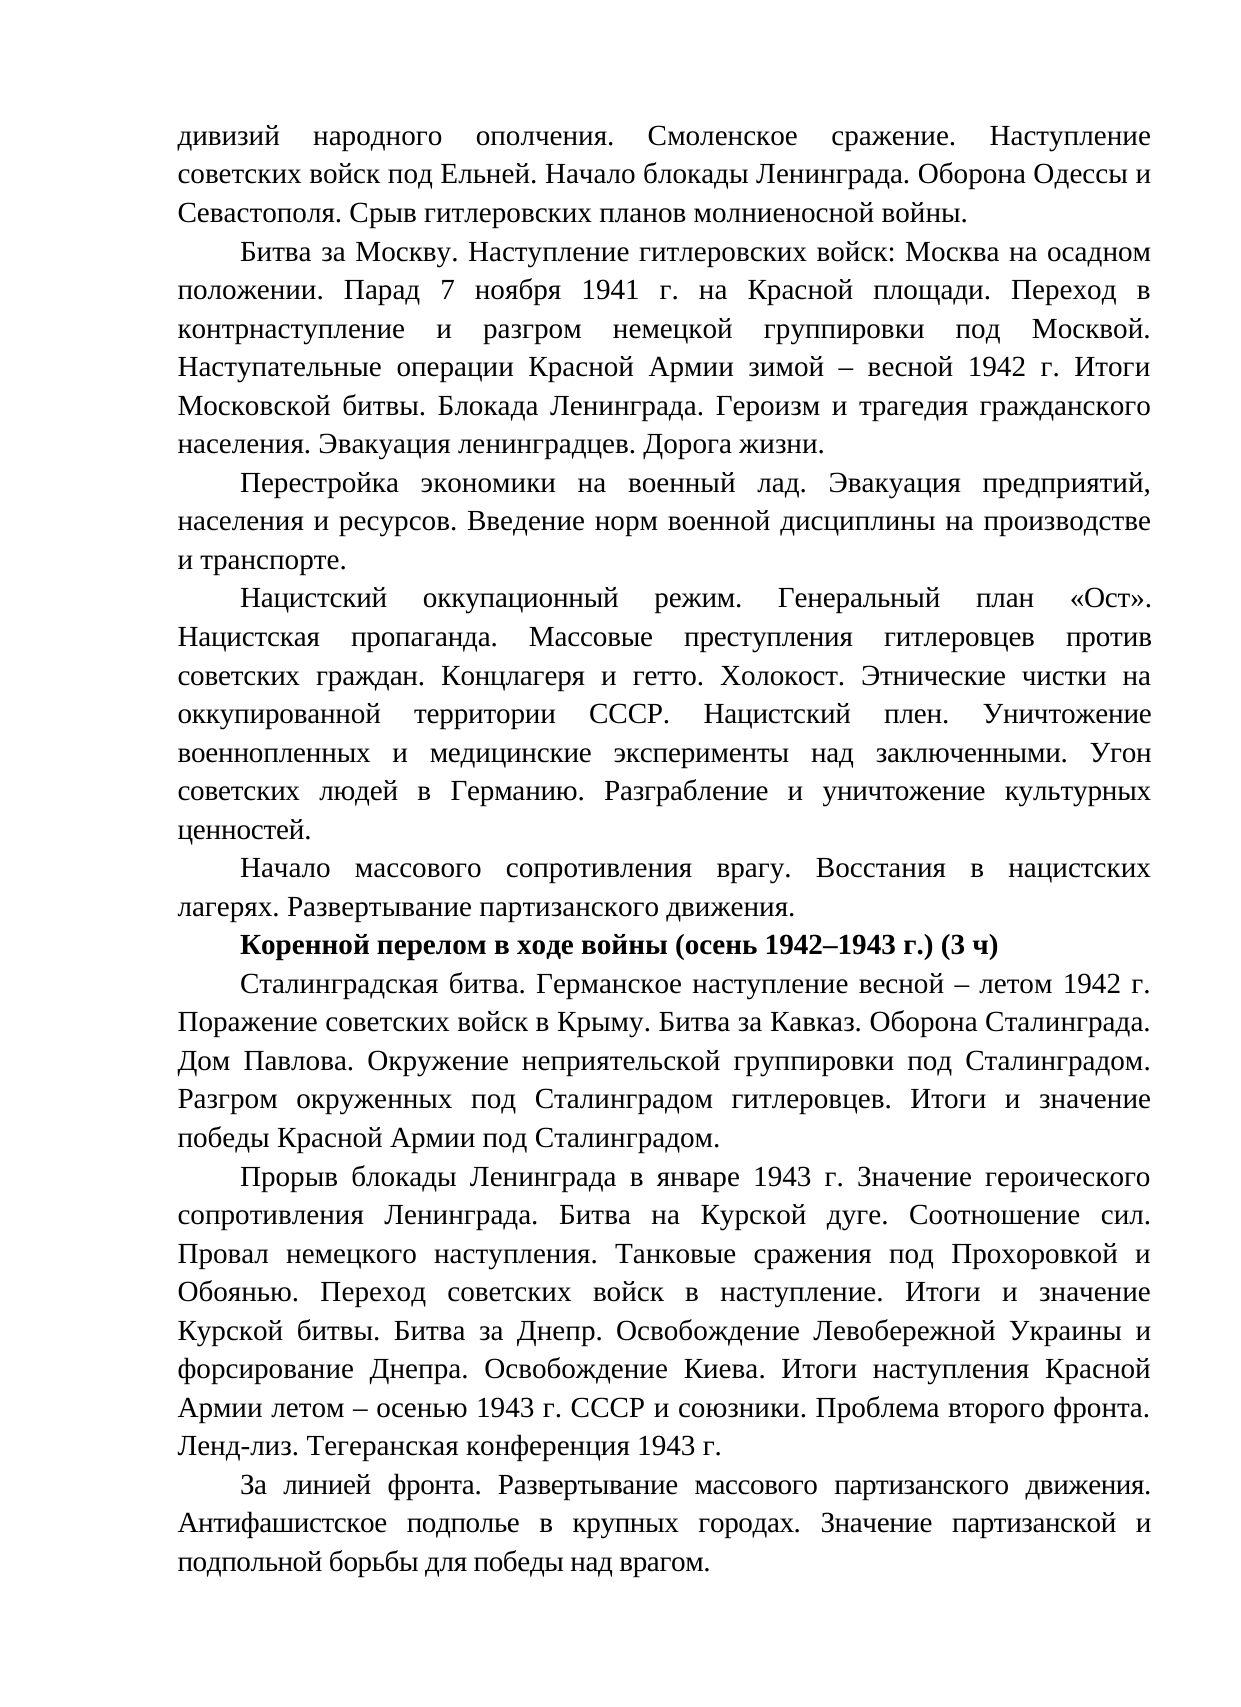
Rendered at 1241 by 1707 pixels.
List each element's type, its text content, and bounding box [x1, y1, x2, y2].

text Коренной перелом в ходе войны (осень 1942–1943 г.) (3 ч) [177, 927, 1152, 961]
text Битва за Москву. Наступление гитлеровских войск: Москва на осадном положении. Парад 7 ноября 1941 г. на Красной площади. Переход в контрнаступление и разгром немецкой группировки под Москвой. Наступательные операции Красной Армии зимой – весной 1942 г. Итоги Московской битвы. Блокада Ленинграда. Героизм и трагедия гражданского населения. Эвакуация ленинградцев. Дорога жизни. [177, 234, 1152, 460]
text Начало массового сопротивления врагу. Восстания в нацистских лагерях. Развертывание партизанского движения. [177, 850, 1152, 922]
text За линией фронта. Развертывание массового партизанского движения. Антифашистское подполье в крупных городах. Значение партизанской и подпольной борьбы для победы над врагом. [177, 1467, 1152, 1578]
text Прорыв блокады Ленинграда в январе 1943 г. Значение героического сопротивления Ленинграда. Битва на Курской дуге. Соотношение сил. Провал немецкого наступления. Танковые сражения под Прохоровкой и Обоянью. Переход советских войск в наступление. Итоги и значение Курской битвы. Битва за Днепр. Освобождение Левобережной Украины и форсирование Днепра. Освобождение Киева. Итоги наступления Красной Армии летом – осенью 1943 г. СССР и союзники. Проблема второго фронта. Ленд-лиз. Тегеранская конференция 1943 г. [177, 1159, 1152, 1462]
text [177, 118, 1152, 229]
text Сталинградская битва. Германское наступление весной – летом 1942 г. Поражение советских войск в Крыму. Битва за Кавказ. Оборона Сталинграда. Дом Павлова. Окружение неприятельской группировки под Сталинградом. Разгром окруженных под Сталинградом гитлеровцев. Итоги и значение победы Красной Армии под Сталинградом. [177, 966, 1152, 1154]
text Нацистский оккупационный режим. Генеральный план «Ост». Нацистская пропаганда. Массовые преступления гитлеровцев против советских граждан. Концлагеря и гетто. Холокост. Этнические чистки на оккупированной территории СССР. Нацистский плен. Уничтожение военнопленных и медицинские эксперименты над заключенными. Угон советских людей в Германию. Разграбление и уничтожение культурных ценностей. [177, 581, 1152, 845]
text Перестройка экономики на военный лад. Эвакуация предприятий, населения и ресурсов. Введение норм военной дисциплины на производстве и транспорте. [177, 465, 1152, 576]
